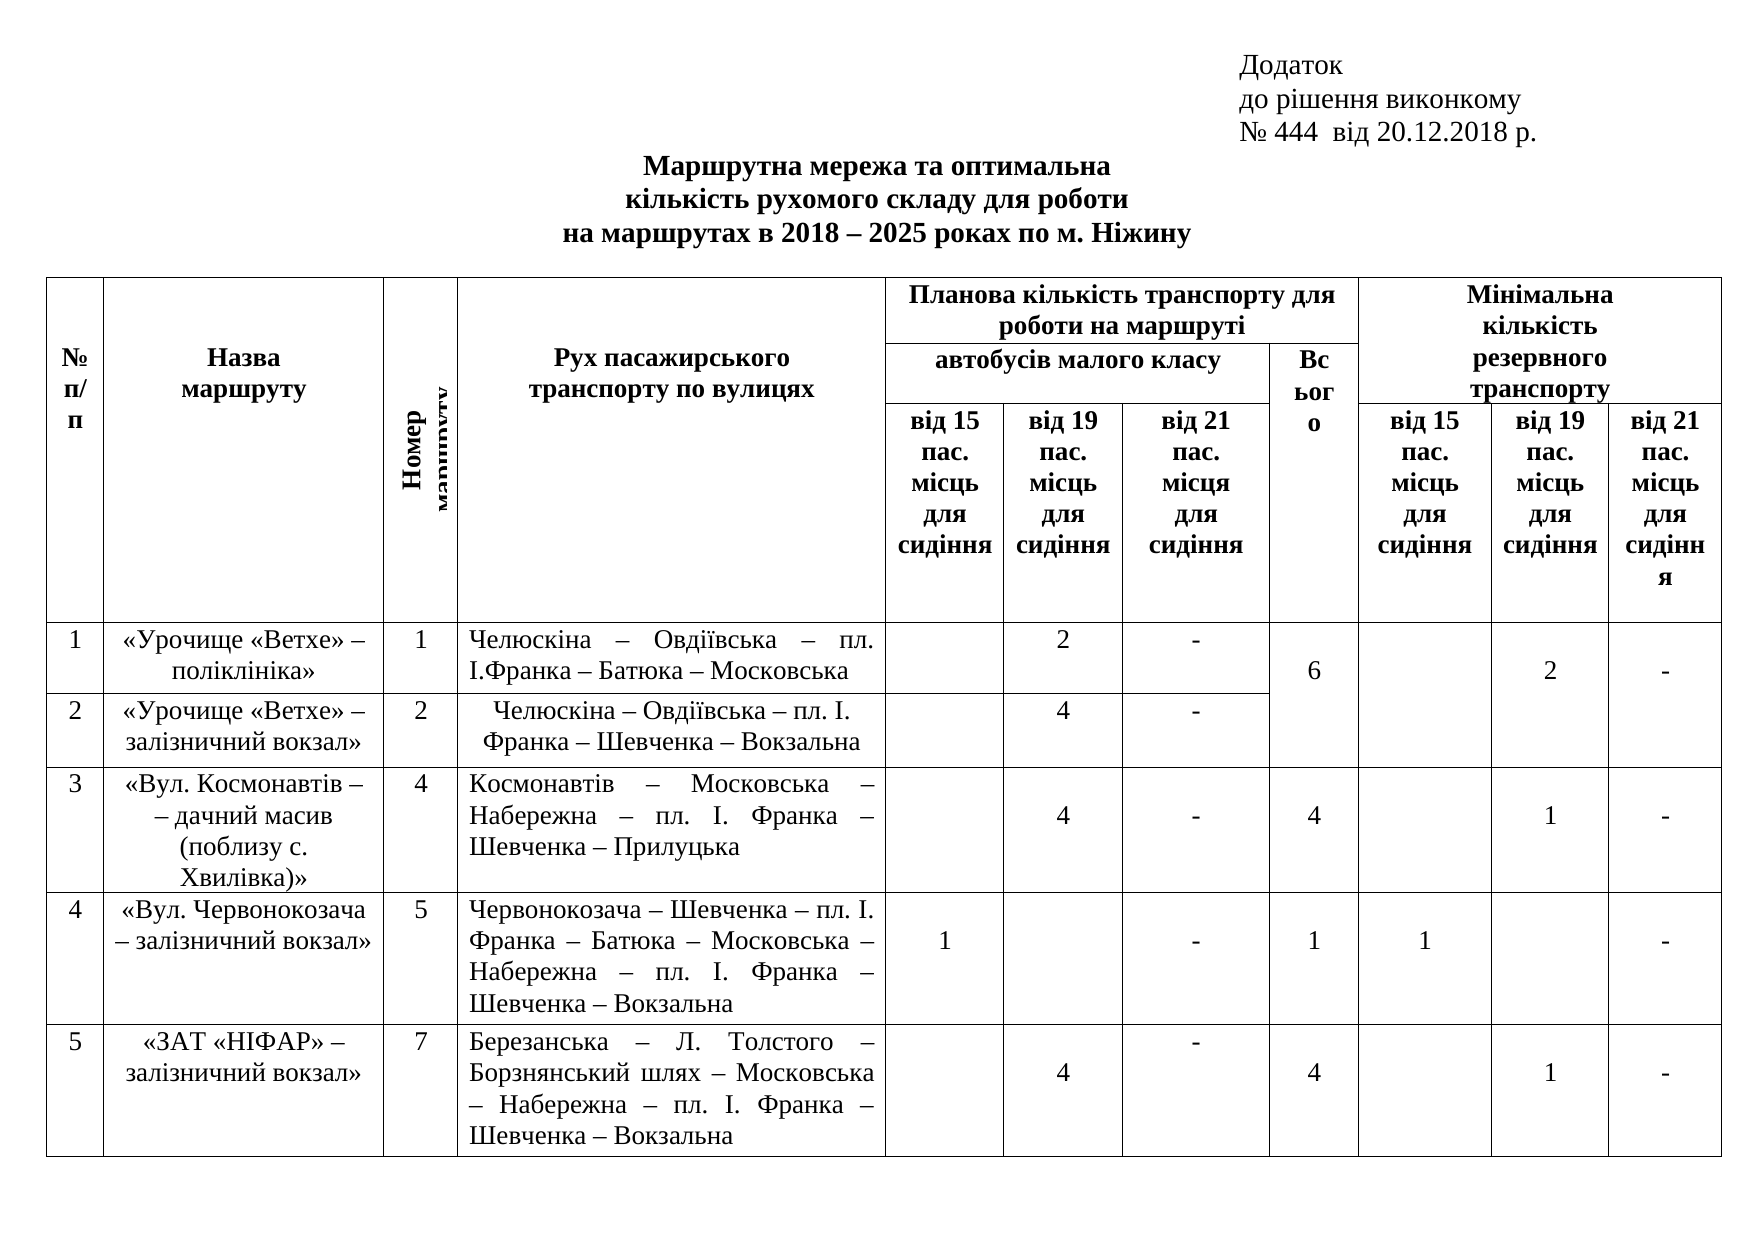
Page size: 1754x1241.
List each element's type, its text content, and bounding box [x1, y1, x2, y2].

text Додаток [1165, 47, 1695, 81]
table_cell - [1609, 623, 1721, 767]
table_cell Космонавтів – Московська – Набережна – пл. І. Франка – Шевченка – Прилуцька [458, 768, 885, 892]
table_cell «Вул. Космонавтів – – дачний масив (поблизу с. Хвилівка)» [104, 768, 383, 892]
table_cell Челюскіна – Овдіївська – пл. І.Франка – Батюка – Московська [458, 623, 885, 693]
table_cell - [1123, 623, 1269, 693]
table_cell Червонокозача – Шевченка – пл. І. Франка – Батюка – Московська – Набережна – пл. І. Франка – Шевченка – Вокзальна [458, 893, 885, 1024]
table_cell «Урочище «Ветхе» – залізничний вокзал» [104, 694, 383, 767]
table_cell Всього [1270, 344, 1358, 622]
table_cell від 15 пас. місць для сидіння [886, 404, 1003, 622]
table_cell 2 [47, 694, 103, 767]
table_cell - [1609, 768, 1721, 892]
table_cell 4 [1004, 1025, 1122, 1156]
table_cell «Урочище «Ветхе» – поліклініка» [104, 623, 383, 693]
table_cell «ЗАТ «НІФАР» – залізничний вокзал» [104, 1025, 383, 1156]
table_cell - [1123, 893, 1269, 1024]
table_header Мінімальна кількість резервного транспорту [1359, 278, 1721, 403]
table_cell 4 [47, 893, 103, 1024]
table_cell 4 [1270, 768, 1358, 892]
table_cell 4 [384, 768, 457, 892]
table_cell [1359, 1025, 1491, 1156]
table_cell Березанська – Л. Толстого – Борзнянський шлях – Московська – Набережна – пл. І. Франка – Шевченка – Вокзальна [458, 1025, 885, 1156]
table_cell 2 [384, 694, 457, 767]
table_header Назва маршруту [104, 278, 383, 622]
table_cell 1 [1359, 893, 1491, 1024]
text Маршрутна мережа та оптимальна [59, 148, 1695, 181]
table_cell автобусів малого класу [886, 344, 1269, 403]
table_cell [1004, 893, 1122, 1024]
table_cell - [1123, 1025, 1269, 1156]
text № 444 від 20.12.2018 р. [59, 114, 1695, 148]
table_cell від 21 пас. місця для сидіння [1123, 404, 1269, 622]
table_cell 5 [47, 1025, 103, 1156]
table_cell - [1123, 694, 1269, 767]
table_cell 1 [1270, 893, 1358, 1024]
table_header Номер маршруту [384, 278, 457, 622]
table_cell 1 [886, 893, 1003, 1024]
text кількість рухомого складу для роботи [59, 181, 1695, 215]
table_cell 1 [47, 623, 103, 693]
table_cell [886, 694, 1003, 767]
table_cell - [1609, 893, 1721, 1024]
text на маршрутах в 2018 – 2025 роках по м. Ніжину [59, 215, 1695, 248]
table_cell «Вул. Червонокозача – залізничний вокзал» [104, 893, 383, 1024]
table_cell 4 [1270, 1025, 1358, 1156]
table_cell 2 [1492, 623, 1608, 767]
table_cell [886, 623, 1003, 693]
table_cell - [1609, 1025, 1721, 1156]
table_header Рух пасажирського транспорту по вулицях [458, 278, 885, 622]
table_cell від 19 пас. місць для сидіння [1492, 404, 1608, 622]
table_cell [1359, 768, 1491, 892]
table_cell 1 [1492, 1025, 1608, 1156]
table_cell 1 [384, 623, 457, 693]
table_header Планова кількість транспорту для роботи на маршруті [886, 278, 1358, 342]
table_cell від 21 пас. місць для сидіння [1609, 404, 1721, 622]
table_header № п/п [47, 278, 103, 622]
table_cell [886, 768, 1003, 892]
table_cell [1492, 893, 1608, 1024]
text до рішення виконкому [59, 81, 1695, 114]
table_cell - [1123, 768, 1269, 892]
table_cell 2 [1004, 623, 1122, 693]
table_cell [1359, 623, 1491, 767]
table_cell від 15 пас. місць для сидіння [1359, 404, 1491, 622]
table_cell 3 [47, 768, 103, 892]
table_cell 4 [1004, 768, 1122, 892]
table_cell 1 [1492, 768, 1608, 892]
table_cell [886, 1025, 1003, 1156]
table_cell 7 [384, 1025, 457, 1156]
table_cell 6 [1270, 623, 1358, 767]
table_cell Челюскіна – Овдіївська – пл. І. Франка – Шевченка – Вокзальна [458, 694, 885, 767]
table_cell 4 [1004, 694, 1122, 767]
table_cell 5 [384, 893, 457, 1024]
table_cell від 19 пас. місць для сидіння [1004, 404, 1122, 622]
